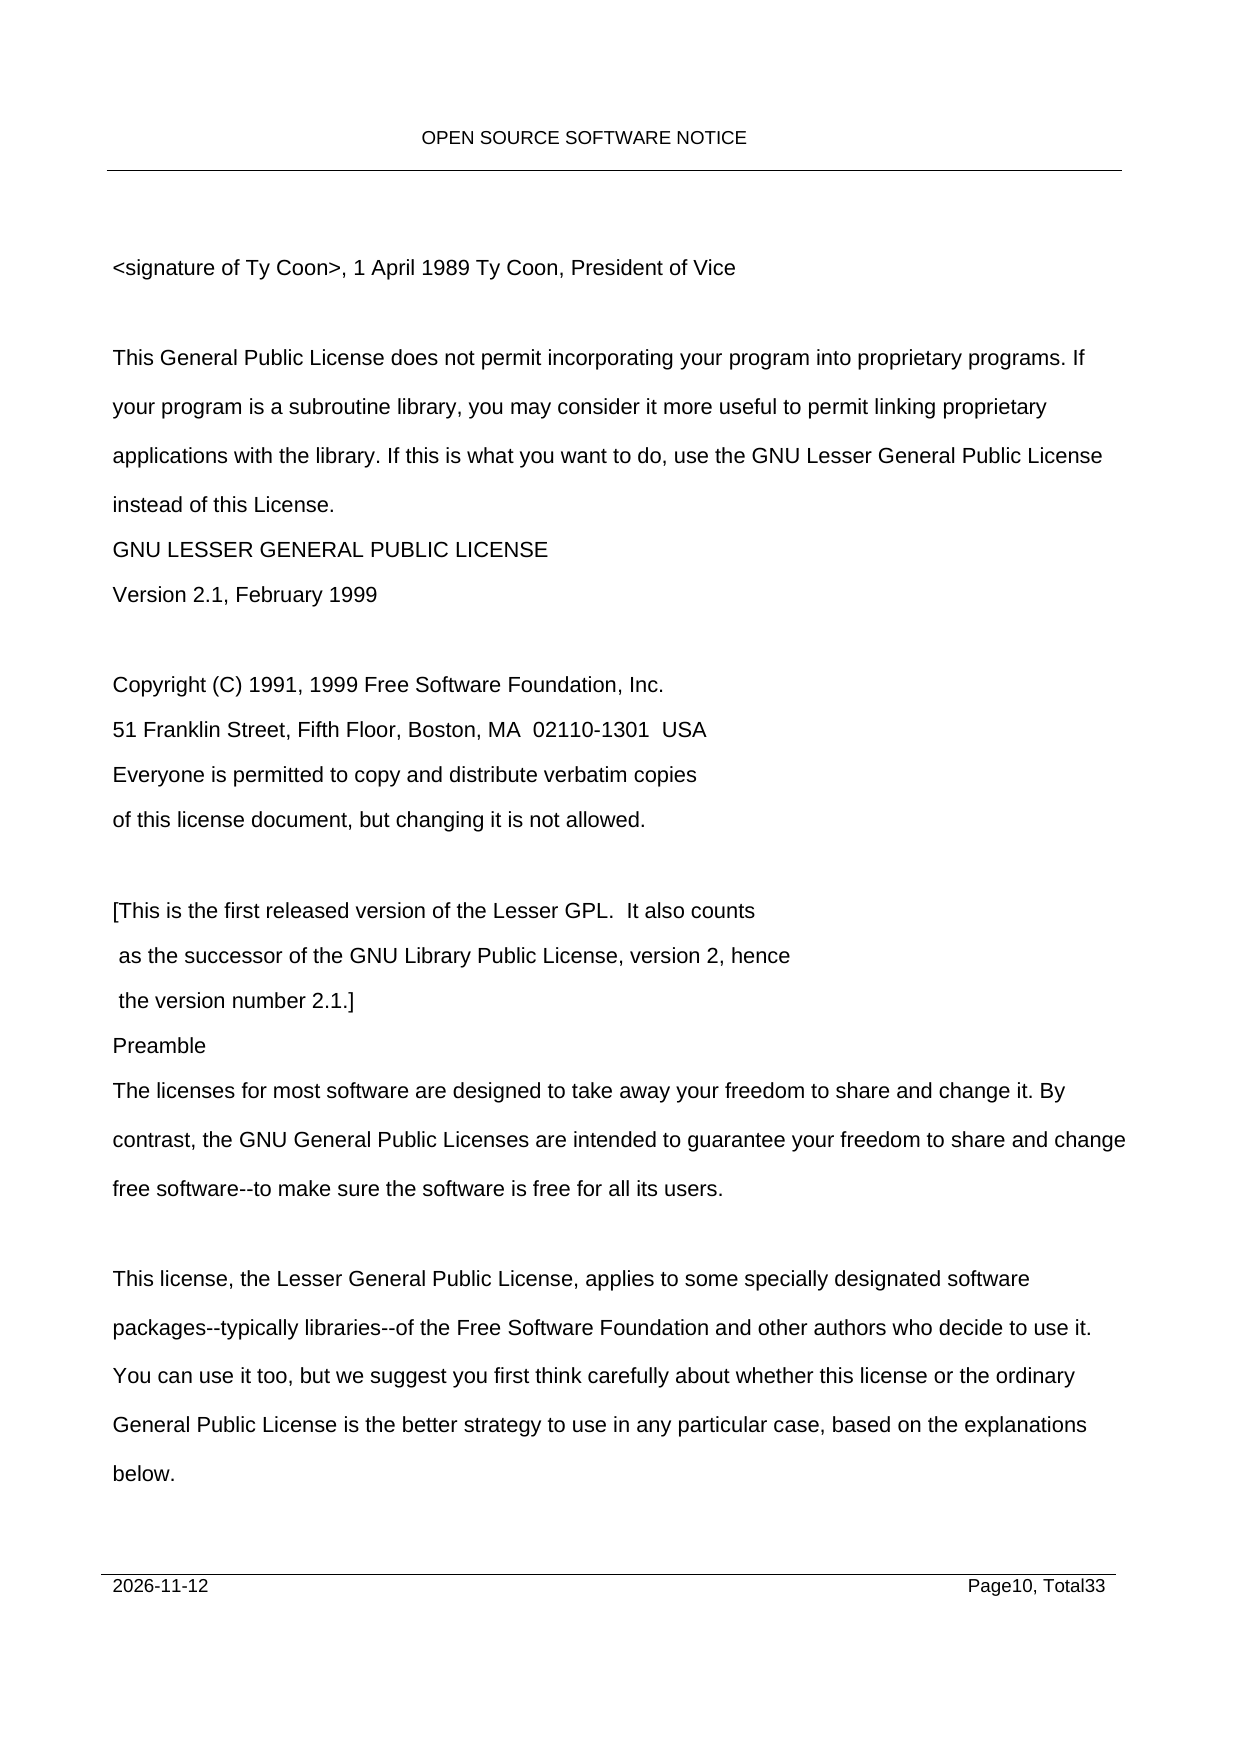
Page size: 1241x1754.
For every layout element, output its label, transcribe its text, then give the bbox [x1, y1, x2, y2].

text <signature of Ty Coon>, 1 April 1989 Ty Coon, President of Vice [112, 251, 1128, 284]
text as the successor of the GNU Library Public License, version 2, hence [112, 939, 1128, 971]
text Preamble [112, 1029, 1128, 1062]
text the version number 2.1.] [112, 984, 1128, 1017]
text Everyone is permitted to copy and distribute verbatim copies [112, 758, 1128, 791]
text The licenses for most software are designed to take away your freedom to share and change it. By contrast, the GNU General Public Licenses are intended to guarantee your freedom to share and change free software--to make sure the software is free for all its users. [112, 1074, 1128, 1204]
text Version 2.1, February 1999 [112, 578, 1128, 611]
text This General Public License does not permit incorporating your program into proprietary programs. If your program is a subroutine library, you may consider it more useful to permit linking proprietary applications with the library. If this is what you want to do, use the GNU Lesser General Public License instead of this License. [112, 342, 1128, 520]
text GNU LESSER GENERAL PUBLIC LICENSE [112, 533, 1128, 566]
text 51 Franklin Street, Fifth Floor, Boston, MA 02110-1301 USA [112, 713, 1128, 746]
text [This is the first released version of the Lesser GPL. It also counts [112, 894, 1128, 926]
text This license, the Lesser General Public License, applies to some specially designated software packages--typically libraries--of the Free Software Foundation and other authors who decide to use it. You can use it too, but we suggest you first think carefully about whether this license or the ordinary General Public License is the better strategy to use in any particular case, based on the explanations below. [112, 1262, 1128, 1489]
text Copyright (C) 1991, 1999 Free Software Foundation, Inc. [112, 668, 1128, 701]
text of this license document, but changing it is not allowed. [112, 804, 1128, 836]
